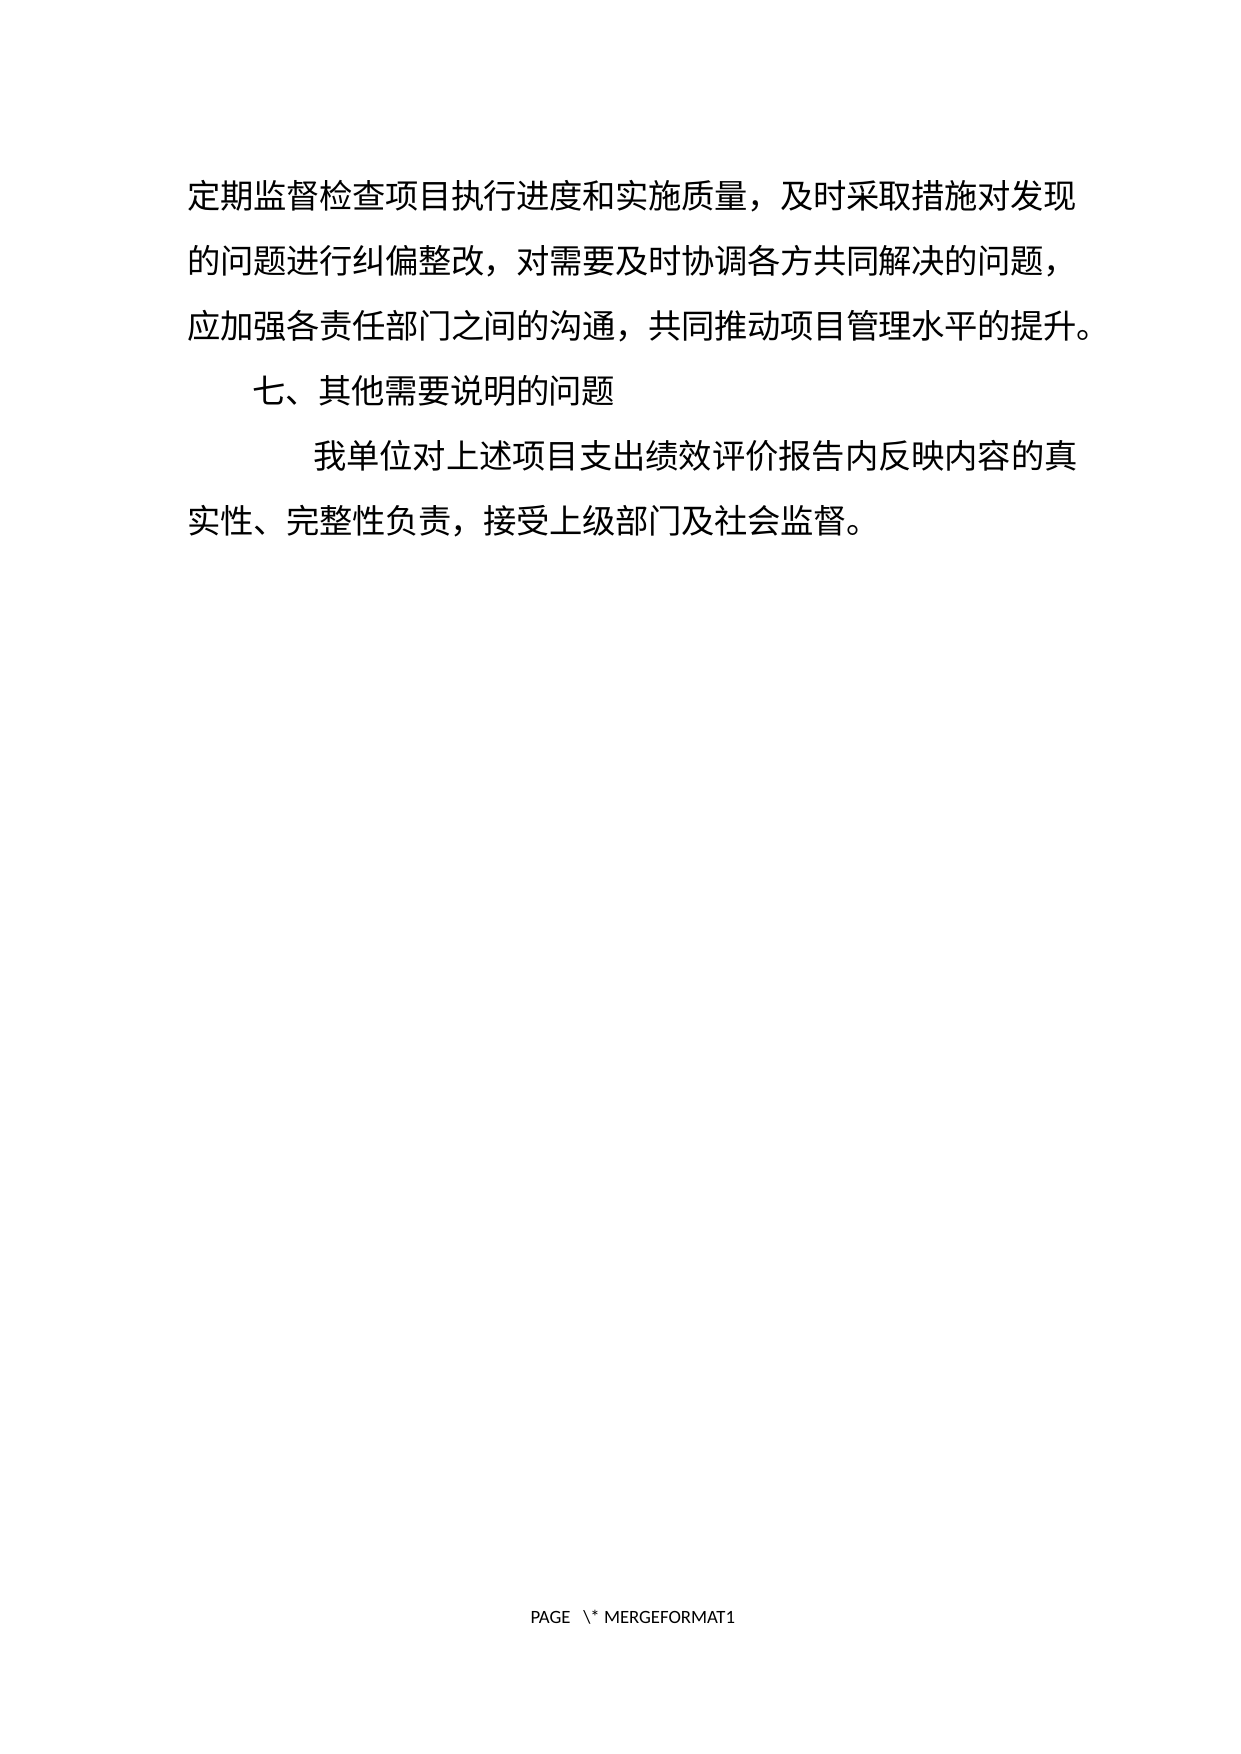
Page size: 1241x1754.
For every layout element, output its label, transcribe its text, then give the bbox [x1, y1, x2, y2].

text 七、其他需要说明的问题 [187, 357, 1078, 422]
text 我单位对上述项目支出绩效评价报告内反映内容的真实性、完整性负责，接受上级部门及社会监督。 [187, 422, 1078, 552]
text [187, 162, 1078, 357]
